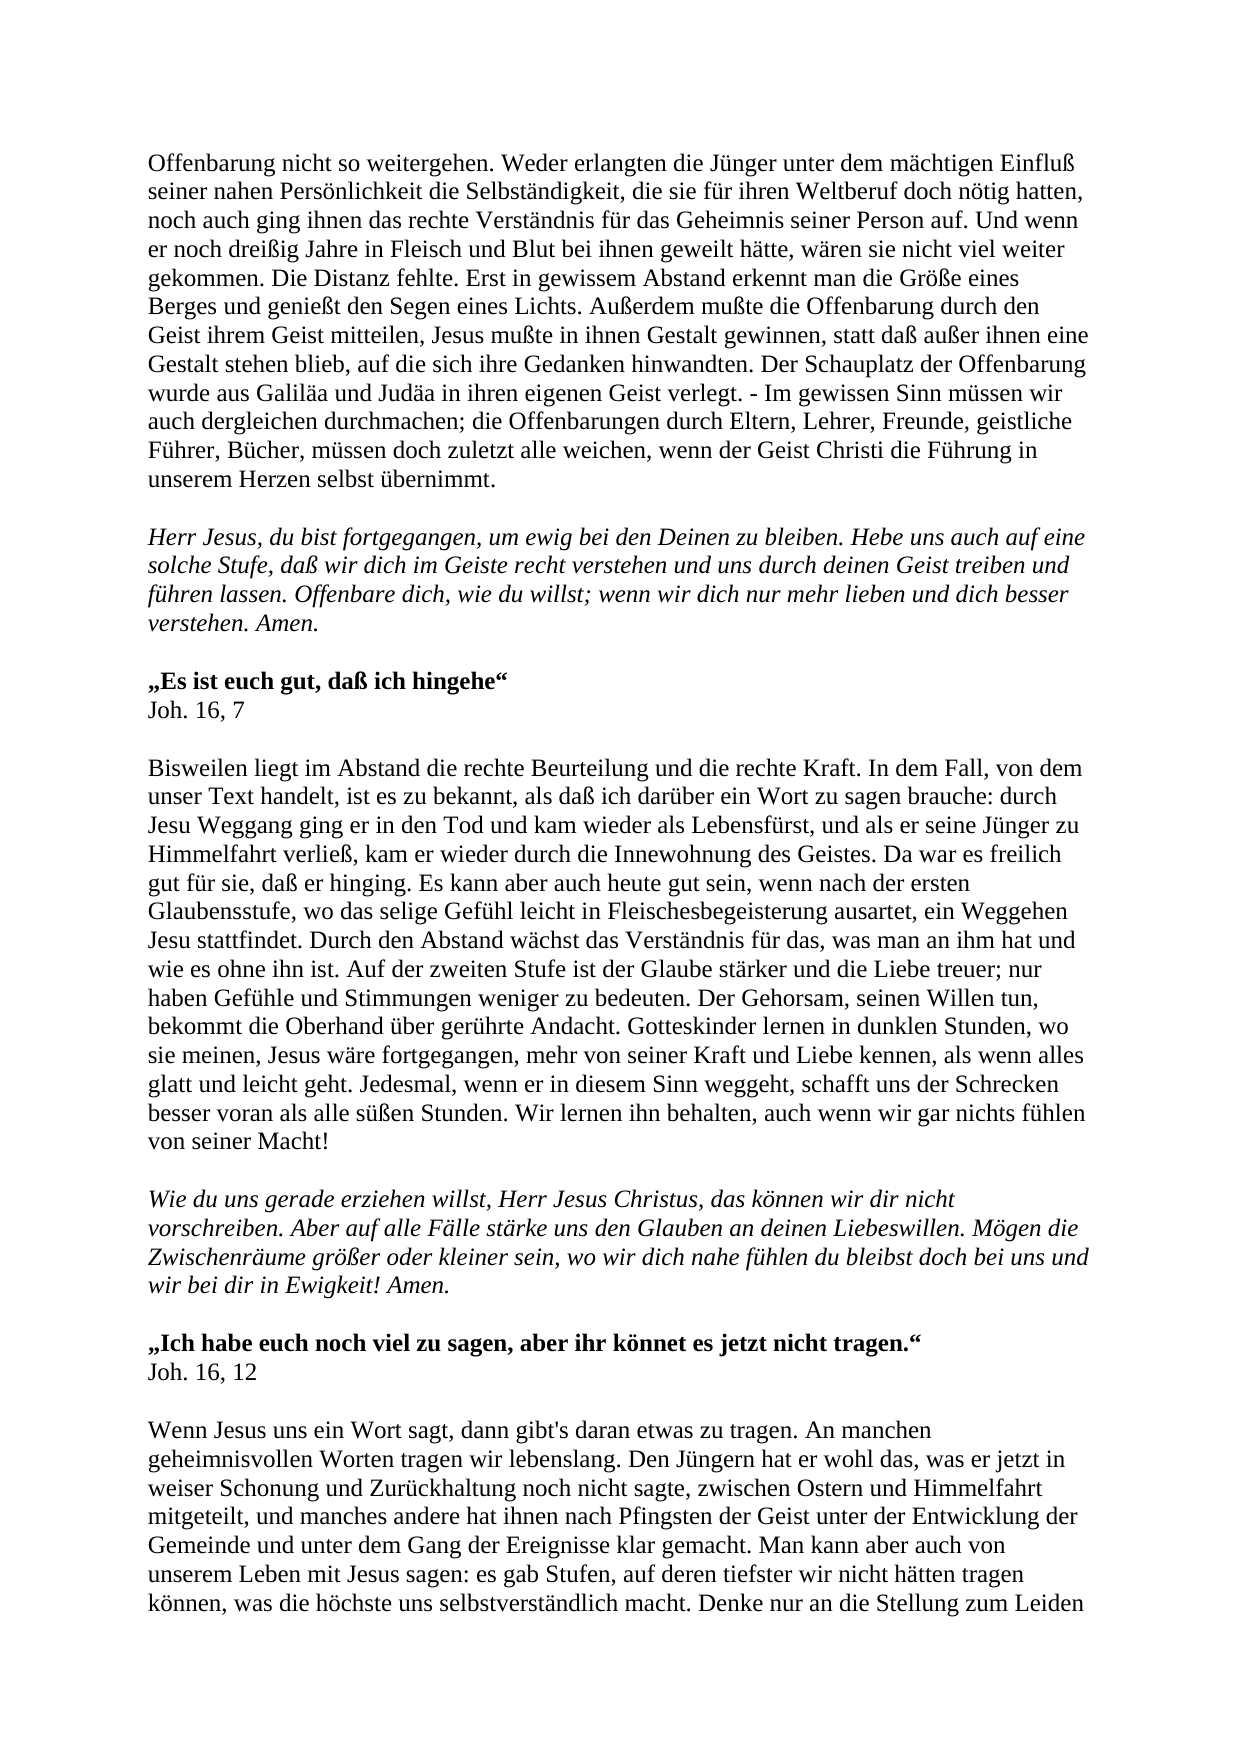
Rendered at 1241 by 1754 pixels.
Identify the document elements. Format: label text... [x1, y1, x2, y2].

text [148, 148, 1093, 493]
text Herr Jesus, du bist fortgegangen, um ewig bei den Deinen zu bleiben. Hebe uns auch auf eine solche Stufe, daß wir dich im Geiste recht verstehen und uns durch deinen Geist treiben und führen lassen. Offenbare dich, wie du willst; wenn wir dich nur mehr lieben und dich besser verstehen. Amen. [148, 522, 1093, 637]
text „Es ist euch gut, daß ich hingehe“ Joh. 16, 7 [148, 666, 1093, 723]
text Bisweilen liegt im Abstand die rechte Beurteilung und die rechte Kraft. In dem Fall, von dem unser Text handelt, ist es zu bekannt, als daß ich darüber ein Wort zu sagen brauche: durch Jesu Weggang ging er in den Tod und kam wieder als Lebensfürst, und als er seine Jünger zu Himmelfahrt verließ, kam er wieder durch die Innewohnung des Geistes. Da war es freilich gut für sie, daß er hinging. Es kann aber auch heute gut sein, wenn nach der ersten Glaubensstufe, wo das selige Gefühl leicht in Fleischesbegeisterung ausartet, ein Weggehen Jesu stattfindet. Durch den Abstand wächst das Verständnis für das, was man an ihm hat und wie es ohne ihn ist. Auf der zweiten Stufe ist der Glaube stärker und die Liebe treuer; nur haben Gefühle und Stimmungen weniger zu bedeuten. Der Gehorsam, seinen Willen tun, bekommt die Oberhand über gerührte Andacht. Gotteskinder lernen in dunklen Stunden, wo sie meinen, Jesus wäre fortgegangen, mehr von seiner Kraft und Liebe kennen, als wenn alles glatt und leicht geht. Jedesmal, wenn er in diesem Sinn weggeht, schafft uns der Schrecken besser voran als alle süßen Stunden. Wir lernen ihn behalten, auch wenn wir gar nichts fühlen von seiner Macht! [148, 753, 1093, 1155]
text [148, 1415, 1093, 1616]
text „Ich habe euch noch viel zu sagen, aber ihr könnet es jetzt nicht tragen.“ Joh. 16, 12 [148, 1328, 1093, 1386]
text Wie du uns gerade erziehen willst, Herr Jesus Christus, das können wir dir nicht vorschreiben. Aber auf alle Fälle stärke uns den Glauben an deinen Liebeswillen. Mögen die Zwischenräume größer oder kleiner sein, wo wir dich nahe fühlen du bleibst doch bei uns und wir bei dir in Ewigkeit! Amen. [148, 1184, 1093, 1299]
